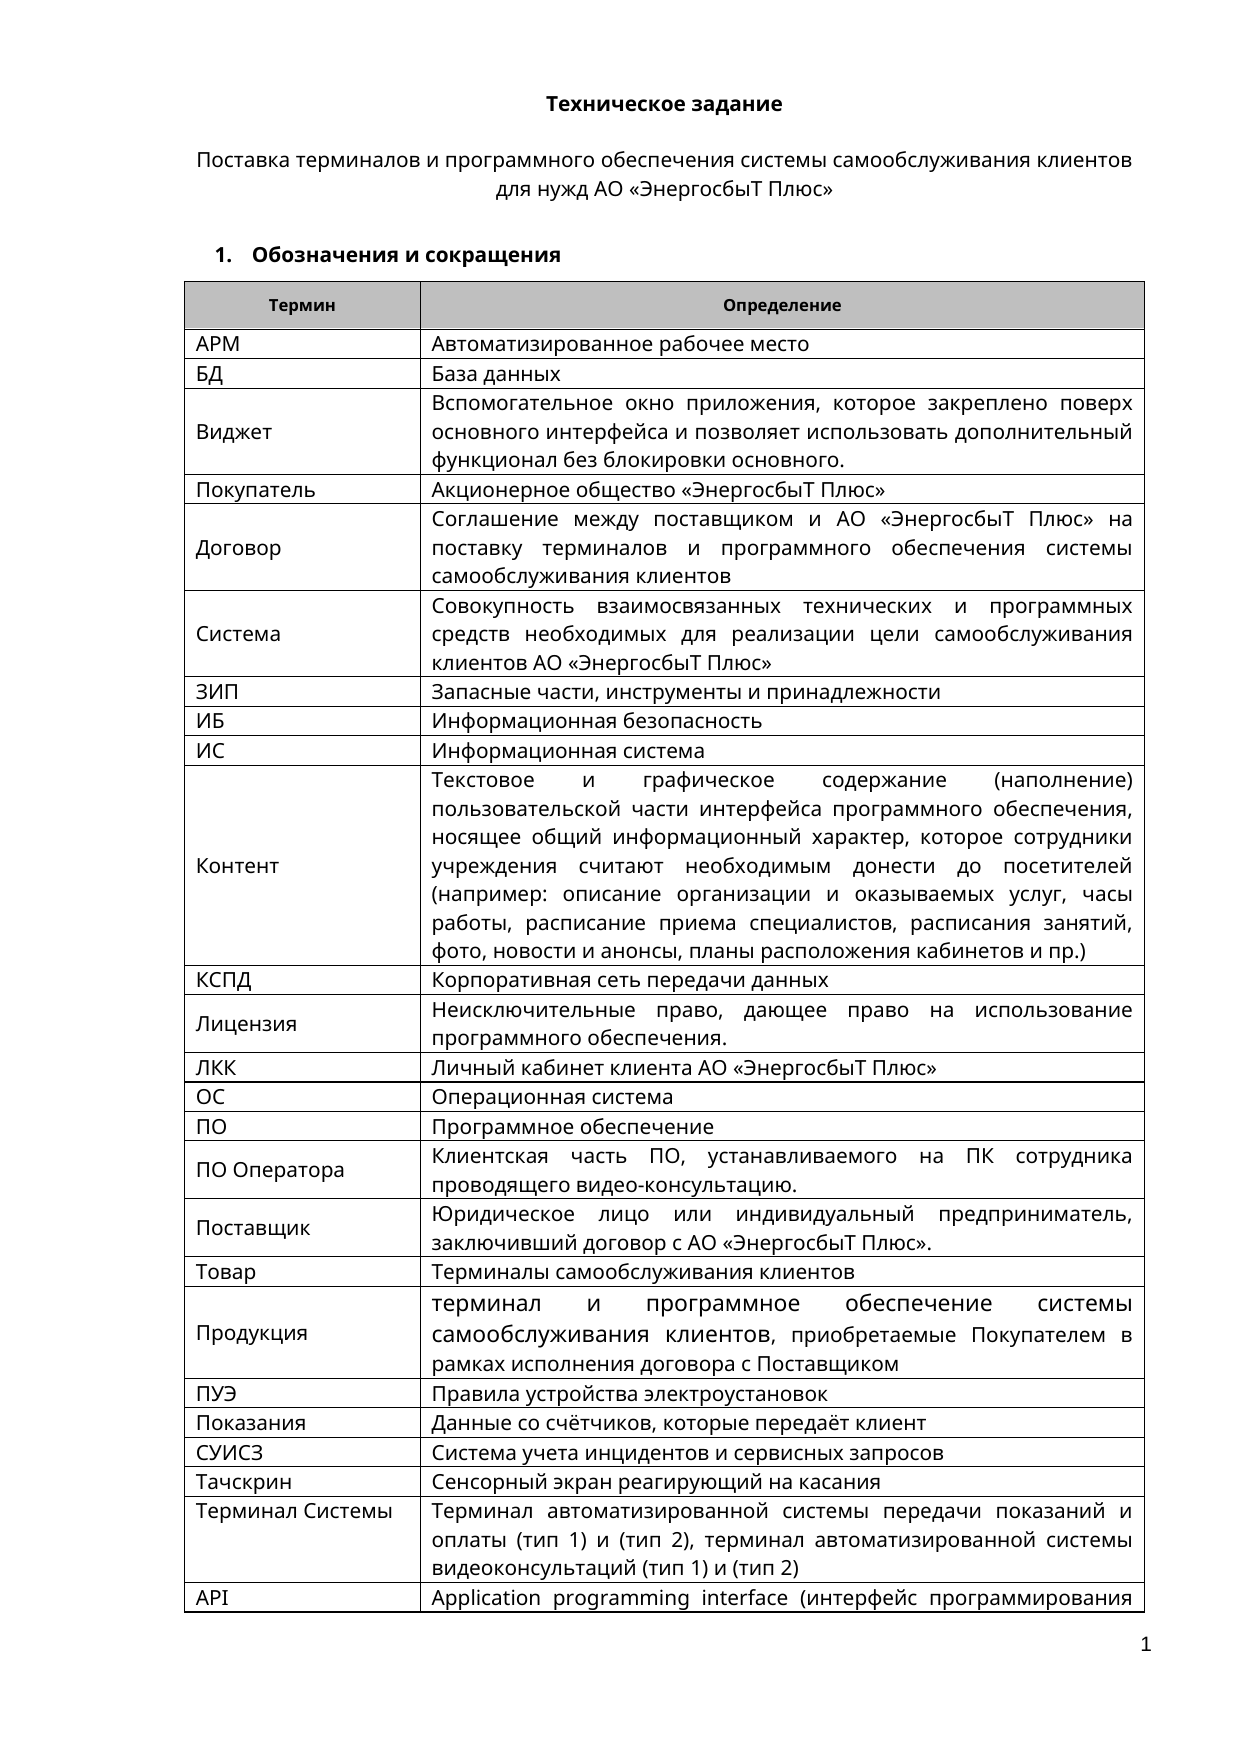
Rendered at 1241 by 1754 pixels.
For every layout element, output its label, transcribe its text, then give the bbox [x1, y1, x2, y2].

table_cell Покупатель [185, 475, 420, 503]
table_cell АРМ [185, 330, 420, 358]
table_cell Соглашение между поставщиком и АО «ЭнергосбыТ Плюс» на поставку терминалов и программного обеспечения системы самообслуживания клиентов [421, 504, 1144, 590]
table_cell Система учета инцидентов и сервисных запросов [421, 1438, 1144, 1466]
table_cell ПО Оператора [185, 1141, 420, 1198]
table_cell СУИСЗ [185, 1438, 420, 1466]
table_cell Текстовое и графическое содержание (наполнение) пользовательской части интерфейса программного обеспечения, носящее общий информационный характер, которое сотрудники учреждения считают необходимым донести до посетителей (например: описание организации и оказываемых услуг, часы работы, расписание приема специалистов, расписания занятий, фото, новости и анонсы, планы расположения кабинетов и пр.) [421, 766, 1144, 964]
table_cell Лицензия [185, 995, 420, 1052]
table_cell API [185, 1583, 420, 1611]
table_cell Продукция [185, 1287, 420, 1378]
table_cell Операционная система [421, 1083, 1144, 1111]
table_cell БД [185, 359, 420, 387]
table_cell Данные со счётчиков, которые передаёт клиент [421, 1408, 1144, 1437]
table_cell ЗИП [185, 677, 420, 706]
table_cell Договор [185, 504, 420, 590]
table_cell Контент [185, 766, 420, 964]
table_cell Терминал Системы [185, 1497, 420, 1582]
text Поставка терминалов и программного обеспечения системы самообслуживания клиентов [177, 146, 1152, 174]
table_cell Виджет [185, 389, 420, 474]
table_cell ПУЭ [185, 1379, 420, 1407]
table_cell Показания [185, 1408, 420, 1437]
table_cell Совокупность взаимосвязанных технических и программных средств необходимых для реализации цели самообслуживания клиентов АО «ЭнергосбыТ Плюс» [421, 591, 1144, 676]
table_cell ЛКК [185, 1053, 420, 1081]
table_cell ИС [185, 736, 420, 764]
table_cell Автоматизированное рабочее место [421, 330, 1144, 358]
table_cell Корпоративная сеть передачи данных [421, 966, 1144, 994]
table_cell Правила устройства электроустановок [421, 1379, 1144, 1407]
table_cell ОС [185, 1083, 420, 1111]
table_cell Информационная система [421, 736, 1144, 764]
table_cell Неисключительные право, дающее право на использование программного обеспечения. [421, 995, 1144, 1052]
table_header Термин [185, 282, 420, 328]
table_cell Информационная безопасность [421, 707, 1144, 735]
table_cell Запасные части, инструменты и принадлежности [421, 677, 1144, 706]
table_cell Терминалы самообслуживания клиентов [421, 1257, 1144, 1286]
table_cell ИБ [185, 707, 420, 735]
table_cell терминал и программное обеспечение системы самообслуживания клиентов, приобретаемые Покупателем в рамках исполнения договора с Поставщиком [421, 1287, 1144, 1378]
table_cell Акционерное общество «ЭнергосбыТ Плюс» [421, 475, 1144, 503]
table_cell Вспомогательное окно приложения, которое закреплено поверх основного интерфейса и позволяет использовать дополнительный функционал без блокировки основного. [421, 389, 1144, 474]
table_cell Терминал автоматизированной системы передачи показаний и оплаты (тип 1) и (тип 2), терминал автоматизированной системы видеоконсультаций (тип 1) и (тип 2) [421, 1497, 1144, 1582]
table_cell Поставщик [185, 1199, 420, 1256]
table_cell Клиентская часть ПО, устанавливаемого на ПК сотрудника проводящего видео-консультацию. [421, 1141, 1144, 1198]
table_cell Программное обеспечение [421, 1112, 1144, 1140]
table_cell Система [185, 591, 420, 676]
text Техническое задание [177, 89, 1152, 117]
table_cell База данных [421, 359, 1144, 387]
table_header Определение [421, 282, 1144, 328]
table_cell Товар [185, 1257, 420, 1286]
table_cell Сенсорный экран реагирующий на касания [421, 1467, 1144, 1496]
table_cell ПО [185, 1112, 420, 1140]
table_cell Тачскрин [185, 1467, 420, 1496]
table_cell КСПД [185, 966, 420, 994]
list Обозначения и сокращения [214, 240, 1152, 268]
table_cell Юридическое лицо или индивидуальный предприниматель, заключивший договор с АО «ЭнергосбыТ Плюс». [421, 1199, 1144, 1256]
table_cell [421, 1583, 1144, 1611]
table_cell Личный кабинет клиента АО «ЭнергосбыТ Плюс» [421, 1053, 1144, 1081]
text для нужд АО «ЭнергосбыТ Плюс» [177, 174, 1152, 202]
